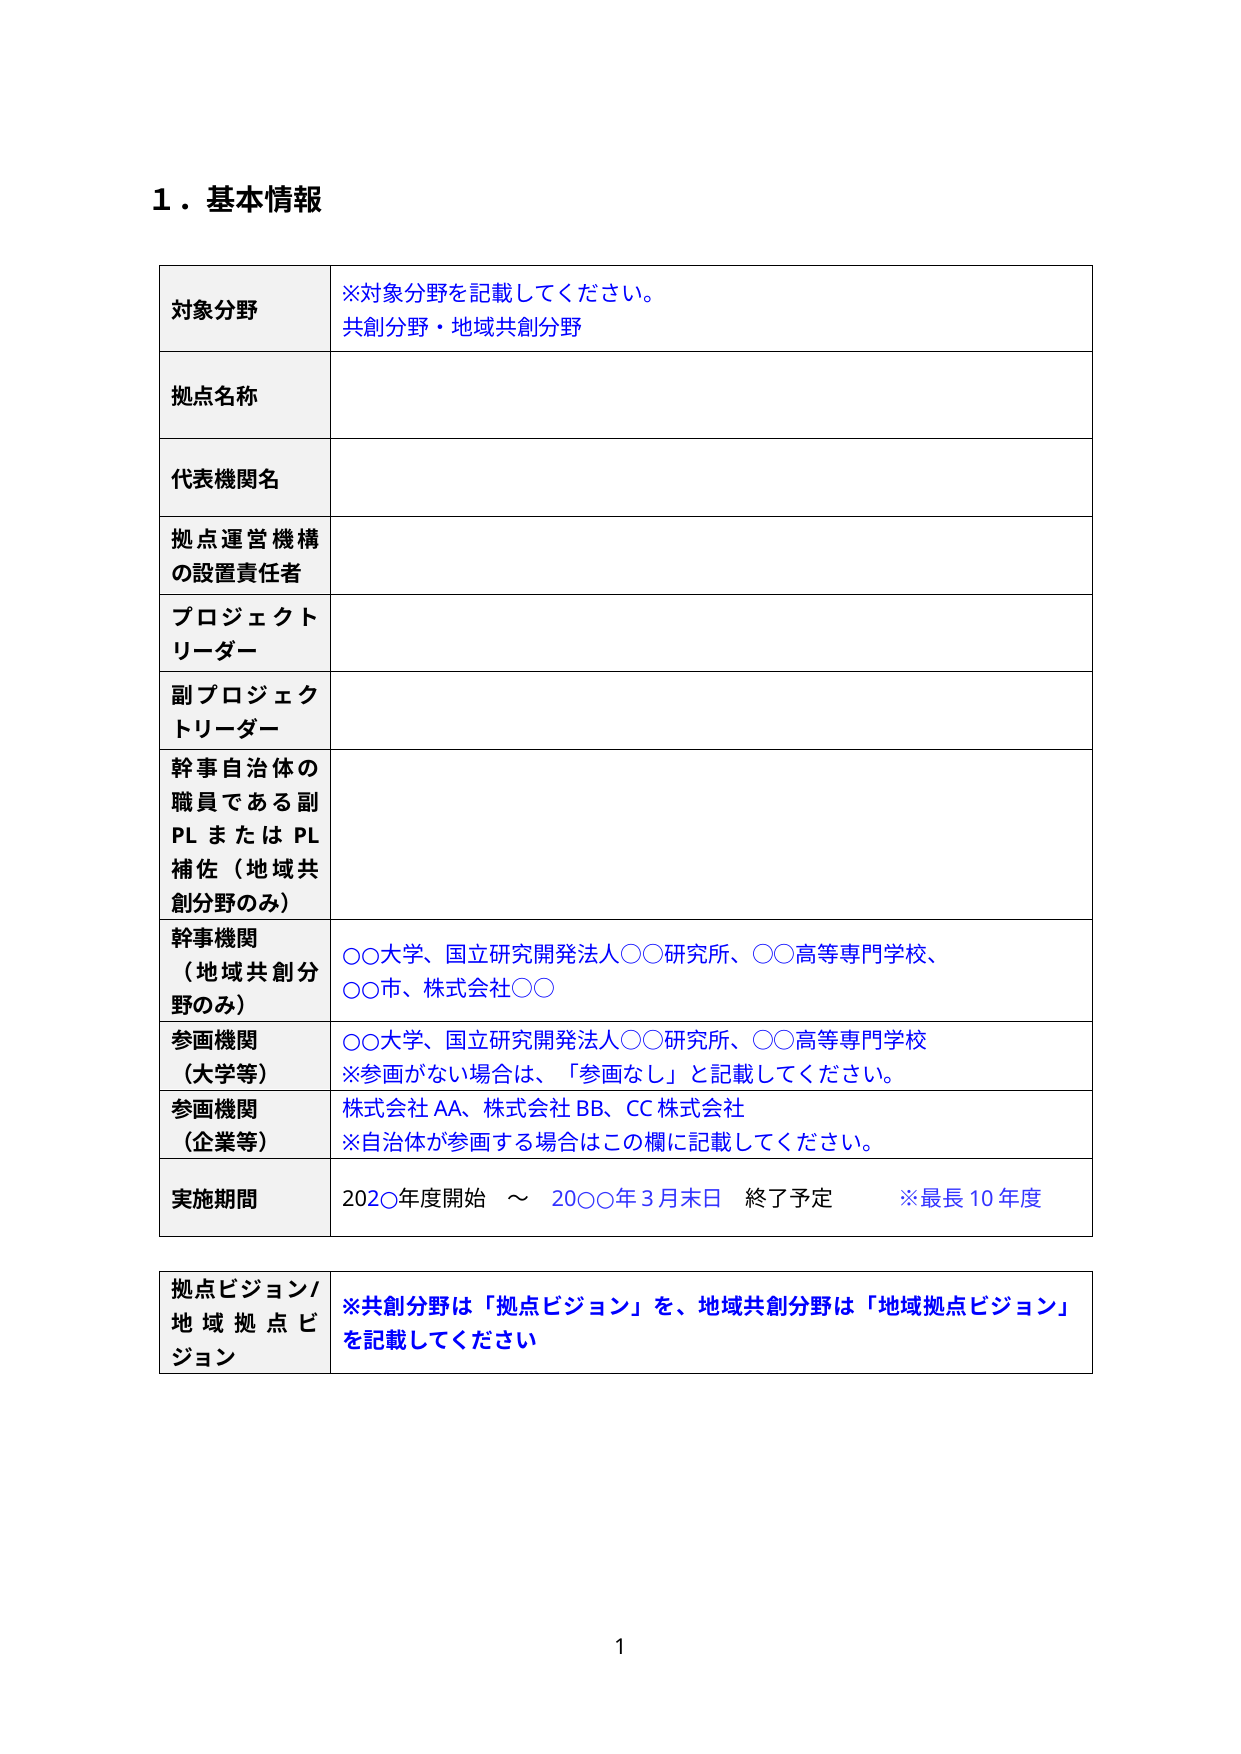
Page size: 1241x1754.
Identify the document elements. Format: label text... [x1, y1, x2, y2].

table_cell 幹事機関 （地域共創分野のみ） [160, 920, 330, 1021]
table_cell ○○大学、国立研究開発法人○○研究所、○○高等専門学校、 ○○市、株式会社○○ [331, 920, 1092, 1021]
table_cell 実施期間 [160, 1159, 330, 1236]
table_cell 202○年度開始 ～ 20○○年3月末日 終了予定 ※最長10年度 [331, 1159, 1092, 1236]
table_header 拠点ビジョン/地域拠点ビジョン [160, 1272, 330, 1373]
table_cell 拠点運営機構の設置責任者 [160, 517, 330, 593]
table_cell [331, 352, 1092, 438]
subtitle １．基本情報 [148, 164, 1092, 231]
table_cell 参画機関 （大学等） [160, 1022, 330, 1089]
table_cell ○○大学、国立研究開発法人○○研究所、○○高等専門学校 ※参画がない場合は、「参画なし」と記載してください。 [331, 1022, 1092, 1089]
table_cell 副プロジェクトリーダー [160, 672, 330, 749]
table_cell 株式会社AA、株式会社BB、CC株式会社 ※自治体が参画する場合はこの欄に記載してください。 [331, 1091, 1092, 1158]
table_cell [331, 517, 1092, 593]
table_cell 拠点名称 [160, 352, 330, 438]
table_cell 代表機関名 [160, 439, 330, 516]
table_header ※対象分野を記載してください。 共創分野・地域共創分野 [331, 266, 1092, 351]
table_cell 参画機関 （企業等） [160, 1091, 330, 1158]
table_cell 幹事自治体の職員である副PLまたはPL補佐（地域共創分野のみ） [160, 750, 330, 919]
table_cell [331, 750, 1092, 919]
table_header ※共創分野は「拠点ビジョン」を、地域共創分野は「地域拠点ビジョン」を記載してください [331, 1272, 1092, 1373]
table_cell [331, 672, 1092, 749]
table_cell プロジェクトリーダー [160, 595, 330, 671]
table_cell [331, 595, 1092, 671]
table_header 対象分野 [160, 266, 330, 351]
table_cell [331, 439, 1092, 516]
